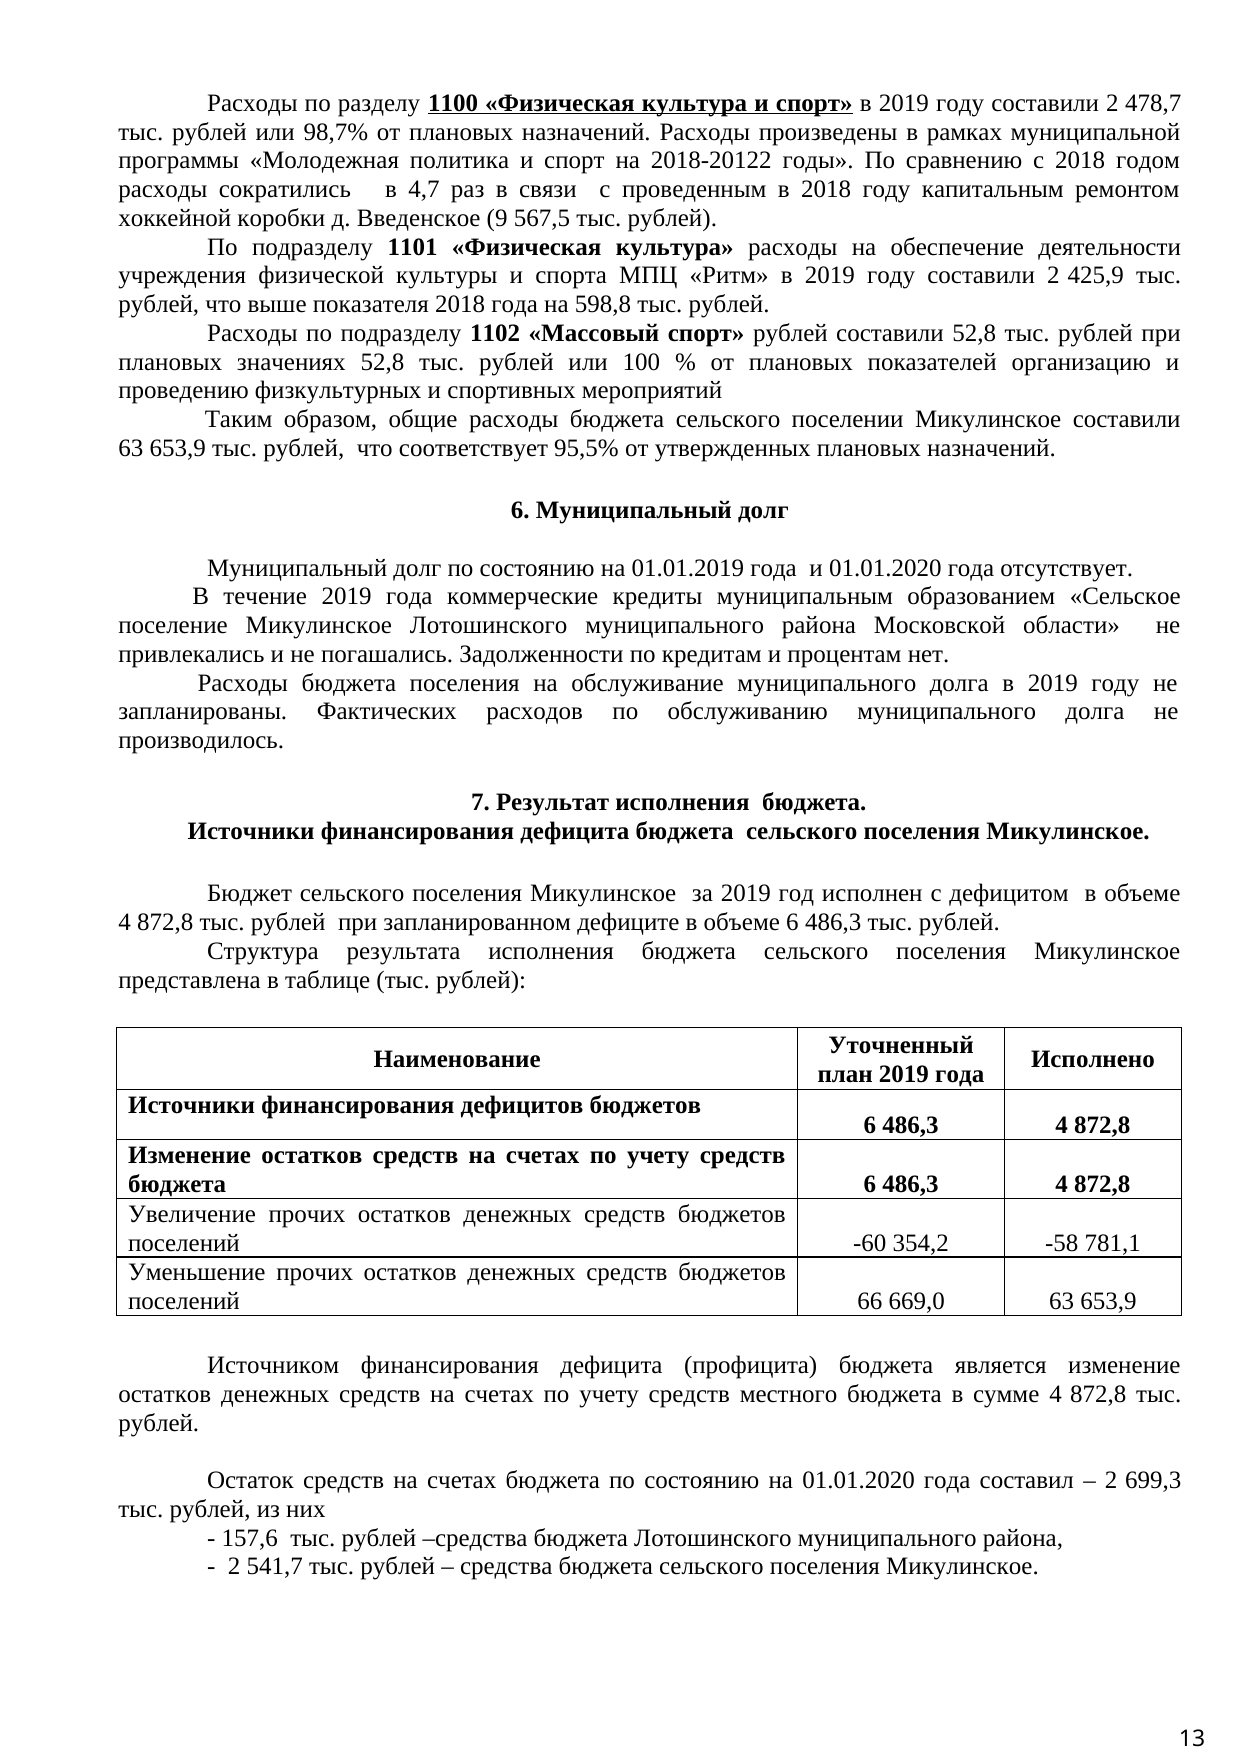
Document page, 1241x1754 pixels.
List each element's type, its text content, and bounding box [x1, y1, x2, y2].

table_cell 4 872,8 [1005, 1140, 1181, 1198]
table_cell 6 486,3 [798, 1090, 1004, 1139]
table_header Исполнено [1005, 1028, 1181, 1089]
table_cell Изменение остатков средств на счетах по учету средств бюджета [117, 1140, 797, 1198]
table_cell 6 486,3 [798, 1140, 1004, 1198]
text Бюджет сельского поселения Микулинское за 2019 год исполнен с дефицитом в объеме 4 872,8 тыс. рублей при запланированном дефиците в объеме 6 486,3 тыс. рублей. [118, 878, 1181, 936]
text Источники финансирования дефицита бюджета сельского поселения Микулинское. [118, 816, 1219, 845]
text - 2 541,7 тыс. рублей – средства бюджета сельского поселения Микулинское. [118, 1551, 1181, 1580]
table_cell -58 781,1 [1005, 1199, 1181, 1256]
text Расходы бюджета поселения на обслуживание муниципального долга в 2019 году не запланированы. Фактических расходов по обслуживанию муниципального долга не производилось. [118, 668, 1179, 754]
text - 157,6 тыс. рублей –средства бюджета Лотошинского муниципального района, [118, 1523, 1181, 1551]
text Муниципальный долг по состоянию на 01.01.2019 года и 01.01.2020 года отсутствует. [118, 553, 1179, 581]
table_cell -60 354,2 [798, 1199, 1004, 1256]
text Остаток средств на счетах бюджета по состоянию на 01.01.2020 года составил – 2 699,3 тыс. рублей, из них [118, 1465, 1181, 1523]
table_cell Увеличение прочих остатков денежных средств бюджетов поселений [117, 1199, 797, 1256]
text Источником финансирования дефицита (профицита) бюджета является изменение остатков денежных средств на счетах по учету средств местного бюджета в сумме 4 872,8 тыс. рублей. [118, 1350, 1181, 1436]
text 7. Результат исполнения бюджета. [118, 787, 1219, 816]
text Таким образом, общие расходы бюджета сельского поселении Микулинское составили 63 653,9 тыс. рублей, что соответствует 95,5% от утвержденных плановых назначений. [118, 404, 1181, 462]
table_cell 63 653,9 [1005, 1258, 1181, 1315]
text 6. Муниципальный долг [118, 495, 1181, 524]
table_cell Уменьшение прочих остатков денежных средств бюджетов поселений [117, 1258, 797, 1315]
text Структура результата исполнения бюджета сельского поселения Микулинское представлена в таблице (тыс. рублей): [118, 936, 1181, 993]
table_header Наименование [117, 1028, 797, 1089]
table_cell Источники финансирования дефицитов бюджетов [117, 1090, 797, 1139]
table_cell 66 669,0 [798, 1258, 1004, 1315]
text В течение 2019 года коммерческие кредиты муниципальным образованием «Сельское поселение Микулинское Лотошинского муниципального района Московской области» не привлекались и не погашались. Задолженности по кредитам и процентам нет. [118, 581, 1181, 668]
table_header Уточненный план 2019 года [798, 1028, 1004, 1089]
text По подразделу 1101 «Физическая культура» расходы на обеспечение деятельности учреждения физической культуры и спорта МПЦ «Ритм» в 2019 году составили 2 425,9 тыс. рублей, что выше показателя 2018 года на 598,8 тыс. рублей. [118, 232, 1181, 318]
table_cell 4 872,8 [1005, 1090, 1181, 1139]
text Расходы по подразделу 1102 «Массовый спорт» рублей составили 52,8 тыс. рублей при плановых значениях 52,8 тыс. рублей или 100 % от плановых показателей организацию и проведению физкультурных и спортивных мероприятий [118, 318, 1181, 404]
text Расходы по разделу 1100 «Физическая культура и спорт» в 2019 году составили 2 478,7 тыс. рублей или 98,7% от плановых назначений. Расходы произведены в рамках муниципальной программы «Молодежная политика и спорт на 2018-20122 годы». По сравнению с 2018 годом расходы сократились в 4,7 раз в связи с проведенным в 2018 году капитальным ремонтом хоккейной коробки д. Введенское (9 567,5 тыс. рублей). [118, 88, 1181, 232]
